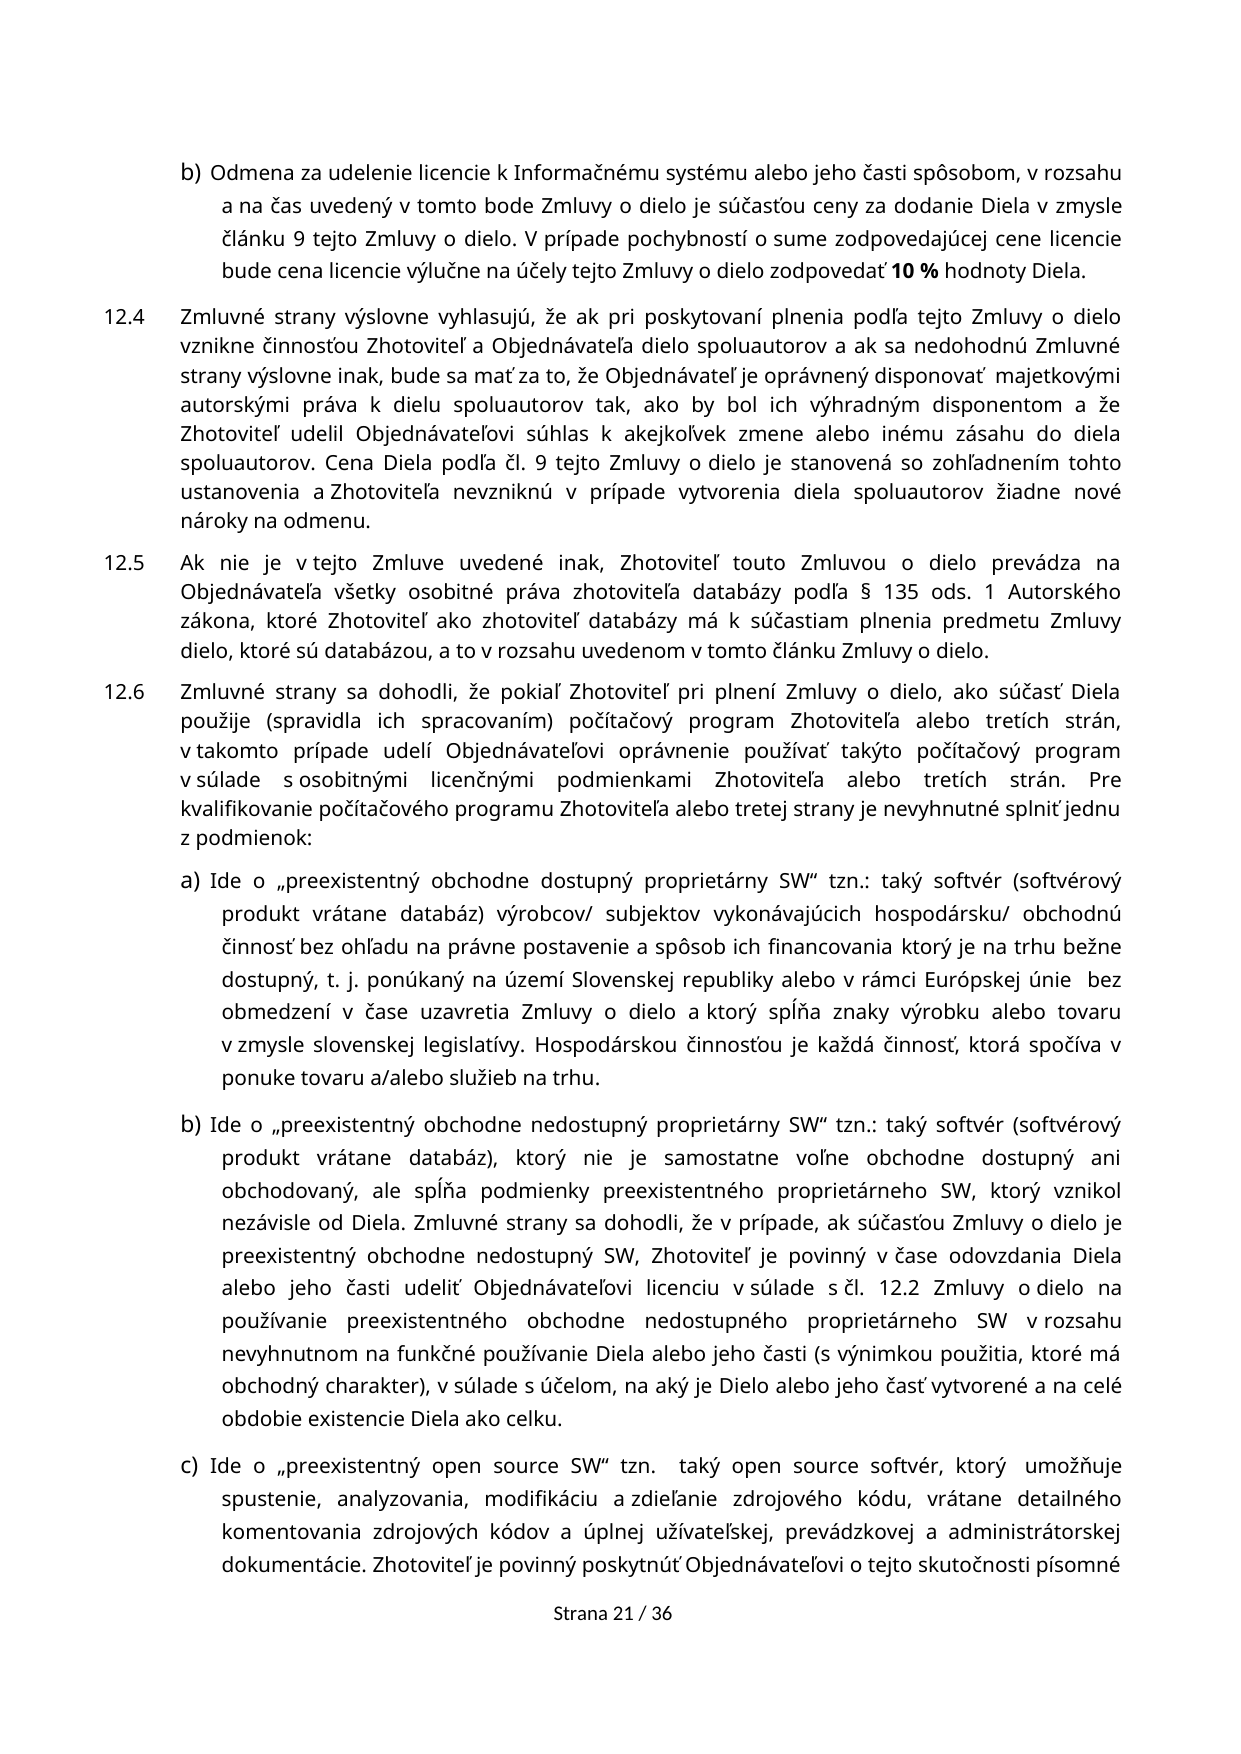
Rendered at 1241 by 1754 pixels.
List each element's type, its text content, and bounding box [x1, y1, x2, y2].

text Zmluvné strany sa dohodli, že pokiaľ Zhotoviteľ pri plnení Zmluvy o dielo, ako súčasť Diela použije (spravidla ich spracovaním) počítačový program Zhotoviteľa alebo tretích strán, v takomto prípade udelí Objednávateľovi oprávnenie používať takýto počítačový program v súlade s osobitnými licenčnými podmienkami Zhotoviteľa alebo tretích strán. Pre kvalifikovanie počítačového programu Zhotoviteľa alebo tretej strany je nevyhnutné splniť jednu z podmienok: [103, 677, 1122, 852]
text Ak nie je v tejto Zmluve uvedené inak, Zhotoviteľ touto Zmluvou o dielo prevádza na Objednávateľa všetky osobitné práva zhotoviteľa databázy podľa § 135 ods. 1 Autorského zákona, ktoré Zhotoviteľ ako zhotoviteľ databázy má k súčastiam plnenia predmetu Zmluvy dielo, ktoré sú databázou, a to v rozsahu uvedenom v tomto článku Zmluvy o dielo. [103, 547, 1122, 664]
list Odmena za udelenie licencie k Informačnému systému alebo jeho časti spôsobom, v rozsahu a na čas uvedený v tomto bode Zmluvy o dielo je súčasťou ceny za dodanie Diela v zmysle článku 9 tejto Zmluvy o dielo. V prípade pochybností o sume zodpovedajúcej cene licencie bude cena licencie výlučne na účely tejto Zmluvy o dielo zodpovedať 10 % hodnoty Diela. [180, 156, 1122, 285]
text Zmluvné strany výslovne vyhlasujú, že ak pri poskytovaní plnenia podľa tejto Zmluvy o dielo vznikne činnosťou Zhotoviteľ a Objednávateľa dielo spoluautorov a ak sa nedohodnú Zmluvné strany výslovne inak, bude sa mať za to, že Objednávateľ je oprávnený disponovať majetkovými autorskými práva k dielu spoluautorov tak, ako by bol ich výhradným disponentom a že Zhotoviteľ udelil Objednávateľovi súhlas k akejkoľvek zmene alebo inému zásahu do diela spoluautorov. Cena Diela podľa čl. 9 tejto Zmluvy o dielo je stanovená so zohľadnením tohto ustanovenia a Zhotoviteľa nevzniknú v prípade vytvorenia diela spoluautorov žiadne nové nároky na odmenu. [103, 302, 1122, 535]
list Ide o „preexistentný obchodne dostupný proprietárny SW“ tzn.: taký softvér (softvérový produkt vrátane databáz) výrobcov/ subjektov vykonávajúcich hospodársku/ obchodnú činnosť bez ohľadu na právne postavenie a spôsob ich financovania ktorý je na trhu bežne dostupný, t. j. ponúkaný na území Slovenskej republiky alebo v rámci Európskej únie bez obmedzení v čase uzavretia Zmluvy o dielo a ktorý spĺňa znaky výrobku alebo tovaru v zmysle slovenskej legislatívy. Hospodárskou činnosťou je každá činnosť, ktorá spočíva v ponuke tovaru a/alebo služieb na trhu. [180, 864, 1122, 1091]
list Ide o „preexistentný obchodne nedostupný proprietárny SW“ tzn.: taký softvér (softvérový produkt vrátane databáz), ktorý nie je samostatne voľne obchodne dostupný ani obchodovaný, ale spĺňa podmienky preexistentného proprietárneho SW, ktorý vznikol nezávisle od Diela. Zmluvné strany sa dohodli, že v prípade, ak súčasťou Zmluvy o dielo je preexistentný obchodne nedostupný SW, Zhotoviteľ je povinný v čase odovzdania Diela alebo jeho časti udeliť Objednávateľovi licenciu v súlade s čl. 12.2 Zmluvy o dielo na používanie preexistentného obchodne nedostupného proprietárneho SW v rozsahu nevyhnutnom na funkčné používanie Diela alebo jeho časti (s výnimkou použitia, ktoré má obchodný charakter), v súlade s účelom, na aký je Dielo alebo jeho časť vytvorené a na celé obdobie existencie Diela ako celku. [180, 1108, 1122, 1432]
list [180, 1449, 1122, 1578]
